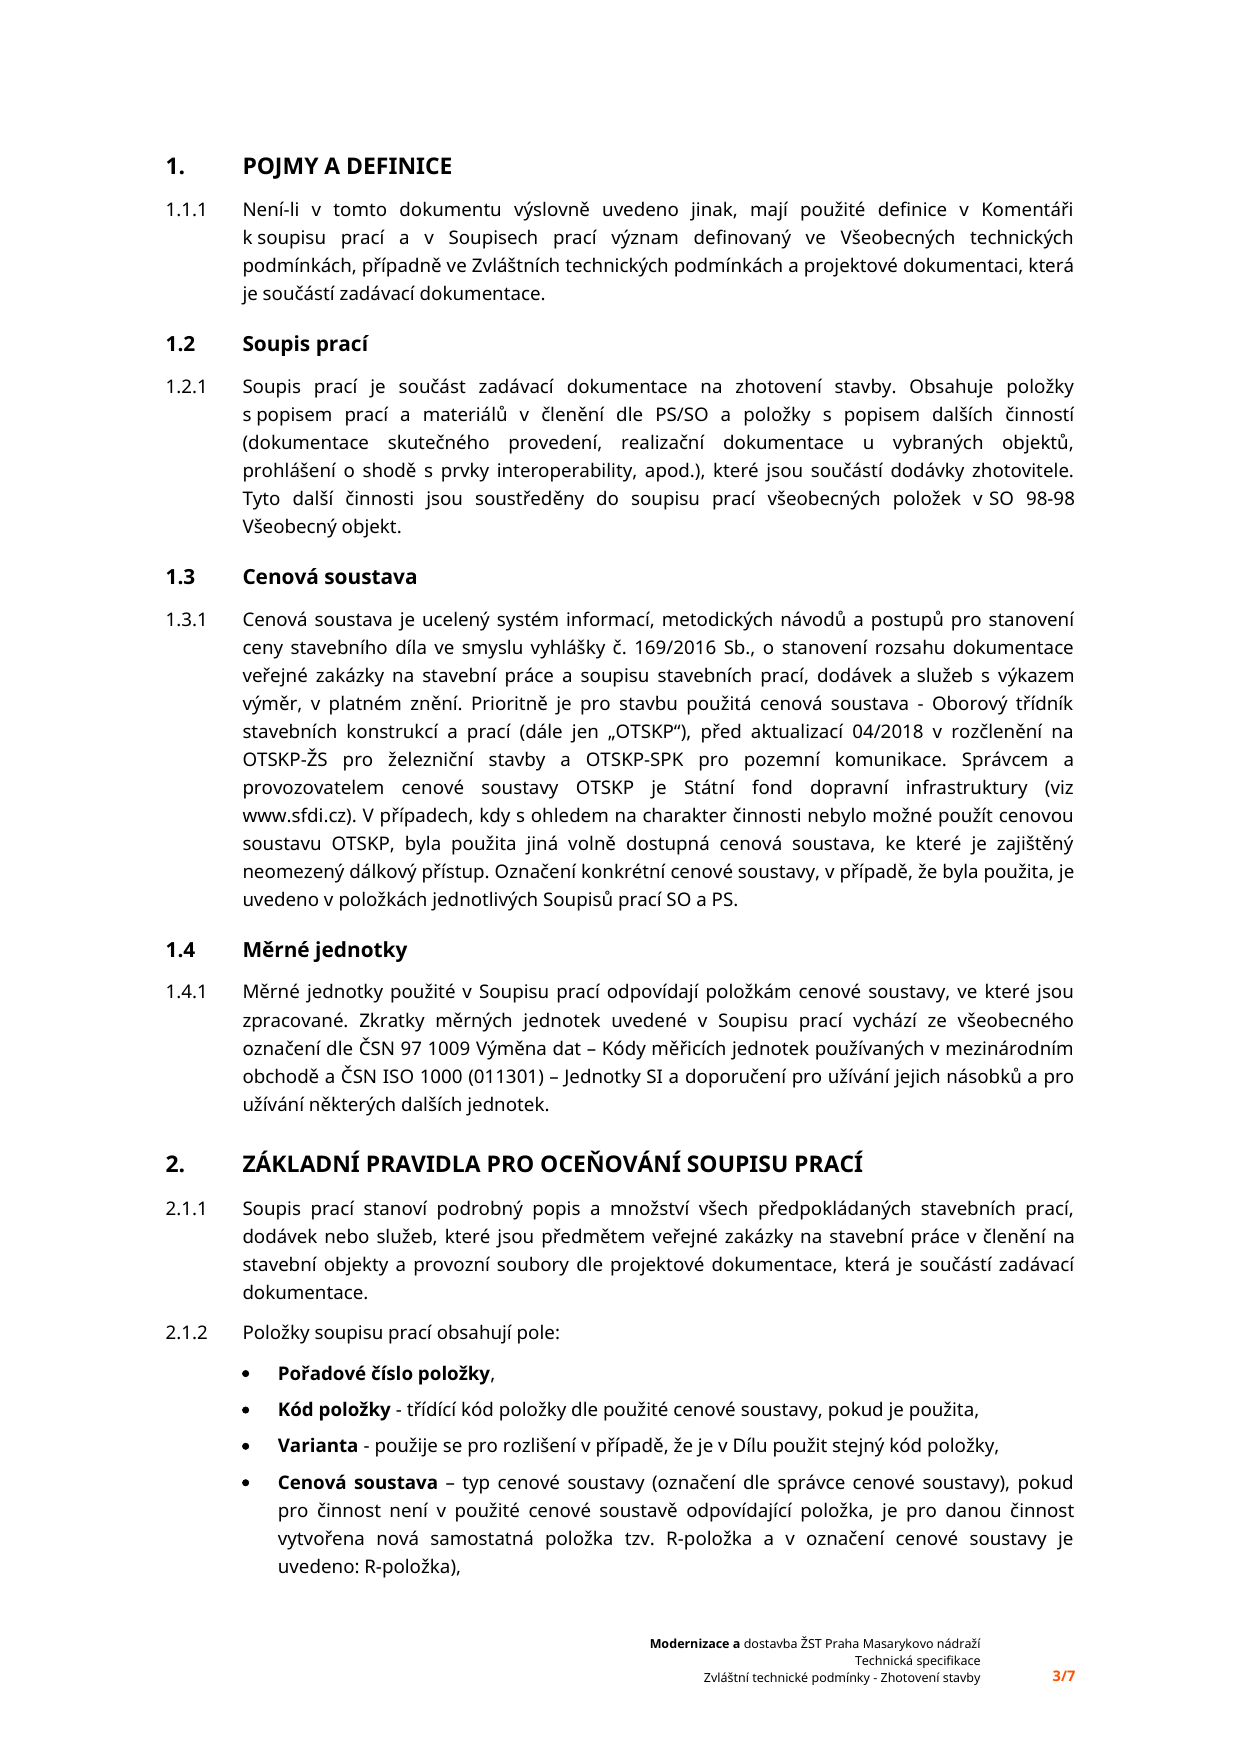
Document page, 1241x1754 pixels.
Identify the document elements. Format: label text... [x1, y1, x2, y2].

text Cenová soustava je ucelený systém informací, metodických návodů a postupů pro stanovení ceny stavebního díla ve smyslu vyhlášky č. 169/2016 Sb., o stanovení rozsahu dokumentace veřejné zakázky na stavební práce a soupisu stavebních prací, dodávek a služeb s výkazem výměr, v platném znění. Prioritně je pro stavbu použitá cenová soustava - Oborový třídník stavebních konstrukcí a prací (dále jen „OTSKP“), před aktualizací 04/2018 v rozčlenění na OTSKP-ŽS pro železniční stavby a OTSKP-SPK pro pozemní komunikace. Správcem a provozovatelem cenové soustavy OTSKP je Státní fond dopravní infrastruktury (viz www.sfdi.cz). V případech, kdy s ohledem na charakter činnosti nebylo možné použít cenovou soustavu OTSKP, byla použita jiná volně dostupná cenová soustava, ke které je zajištěný neomezený dálkový přístup. Označení konkrétní cenové soustavy, v případě, že byla použita, je uvedeno v položkách jednotlivých Soupisů prací SO a PS. [165, 606, 1075, 912]
text Soupis prací je součást zadávací dokumentace na zhotovení stavby. Obsahuje položky s popisem prací a materiálů v členění dle PS/SO a položky s popisem dalších činností (dokumentace skutečného provedení, realizační dokumentace u vybraných objektů, prohlášení o shodě s prvky interoperability, apod.), které jsou součástí dodávky zhotovitele. Tyto další činnosti jsou soustředěny do soupisu prací všeobecných položek v SO 98-98 Všeobecný objekt. [165, 373, 1075, 539]
text Není-li v tomto dokumentu výslovně uvedeno jinak, mají použité definice v Komentáři k soupisu prací a v Soupisech prací význam definovaný ve Všeobecných technických podmínkách, případně ve Zvláštních technických podmínkách a projektové dokumentaci, která je součástí zadávací dokumentace. [165, 197, 1075, 306]
text Soupis prací stanoví podrobný popis a množství všech předpokládaných stavebních prací, dodávek nebo služeb, které jsou předmětem veřejné zakázky na stavební práce v členění na stavební objekty a provozní soubory dle projektové dokumentace, která je součástí zadávací dokumentace. [165, 1195, 1075, 1304]
text POJMY A DEFINICE [165, 150, 1075, 181]
text ZÁKLADNÍ PRAVIDLA PRO OCEŇOVÁNÍ SOUPISU PRACÍ [165, 1148, 1075, 1179]
text Měrné jednotky [165, 935, 1075, 963]
text Položky soupisu prací obsahují pole: [165, 1319, 1075, 1345]
text Cenová soustava [165, 562, 1075, 591]
text Měrné jednotky použité v Soupisu prací odpovídají položkám cenové soustavy, ve které jsou zpracované. Zkratky měrných jednotek uvedené v Soupisu prací vychází ze všeobecného označení dle ČSN 97 1009 Výměna dat – Kódy měřicích jednotek používaných v mezinárodním obchodě a ČSN ISO 1000 (011301) – Jednotky SI a doporučení pro užívání jejich násobků a pro užívání některých dalších jednotek. [165, 979, 1075, 1116]
text Cenová soustava – typ cenové soustavy (označení dle správce cenové soustavy), pokud pro činnost není v použité cenové soustavě odpovídající položka, je pro danou činnost vytvořena nová samostatná položka tzv. R-položka a v označení cenové soustavy je uvedeno: R-položka), [242, 1469, 1075, 1579]
text Varianta - použije se pro rozlišení v případě, že je v Dílu použit stejný kód položky, [242, 1433, 1075, 1458]
text Soupis prací [165, 329, 1075, 358]
text Pořadové číslo položky, [242, 1360, 1075, 1386]
text Kód položky - třídící kód položky dle použité cenové soustavy, pokud je použita, [242, 1396, 1075, 1422]
